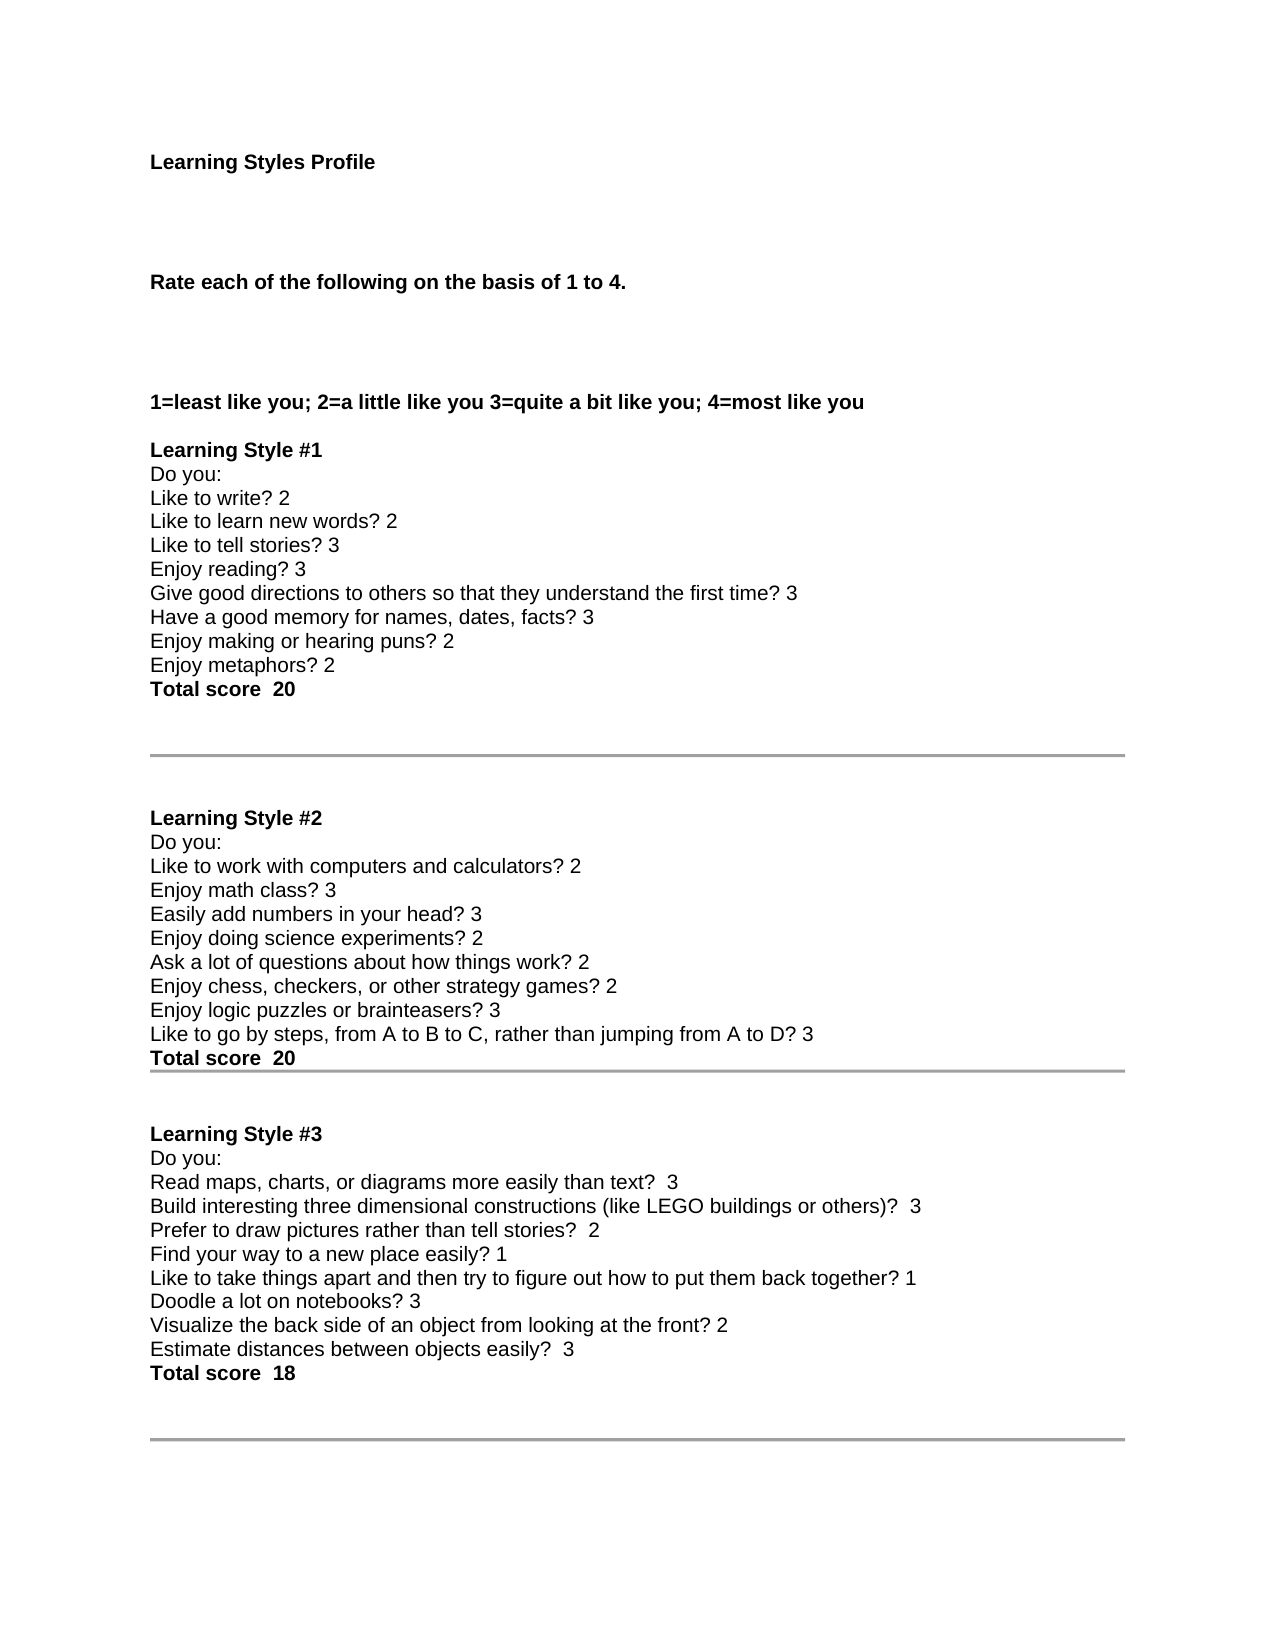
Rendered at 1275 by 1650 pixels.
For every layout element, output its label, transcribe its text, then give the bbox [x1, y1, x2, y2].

text Learning Styles Profile Rate each of the following on the basis of 1 to 4. 1=least like you; 2=a little like you 3=quite a bit like you; 4=most like you Learning Style #1 Do you: Like to write? 2 Like to learn new words? 2 Like to tell stories? 3 Enjoy reading? 3 Give good directions to others so that they understand the first time? 3 Have a good memory for names, dates, facts? 3 Enjoy making or hearing puns? 2 Enjoy metaphors? 2 Total score 20 [150, 150, 1125, 729]
text Learning Style #2 Do you: Like to work with computers and calculators? 2 Enjoy math class? 3 Easily add numbers in your head? 3 Enjoy doing science experiments? 2 Ask a lot of questions about how things work? 2 Enjoy chess, checkers, or other strategy games? 2 Enjoy logic puzzles or brainteasers? 3 Like to go by steps, from A to B to C, rather than jumping from A to D? 3 Total score 20 [150, 782, 1125, 1069]
text Learning Style #3 Do you: Read maps, charts, or diagrams more easily than text? 3 Build interesting three dimensional constructions (like LEGO buildings or others)? 3 Prefer to draw pictures rather than tell stories? 2 Find your way to a new place easily? 1 Like to take things apart and then try to figure out how to put them back together? 1 Doodle a lot on notebooks? 3 Visualize the back side of an object from looking at the front? 2 Estimate distances between objects easily? 3 Total score 18 [150, 1098, 1125, 1413]
